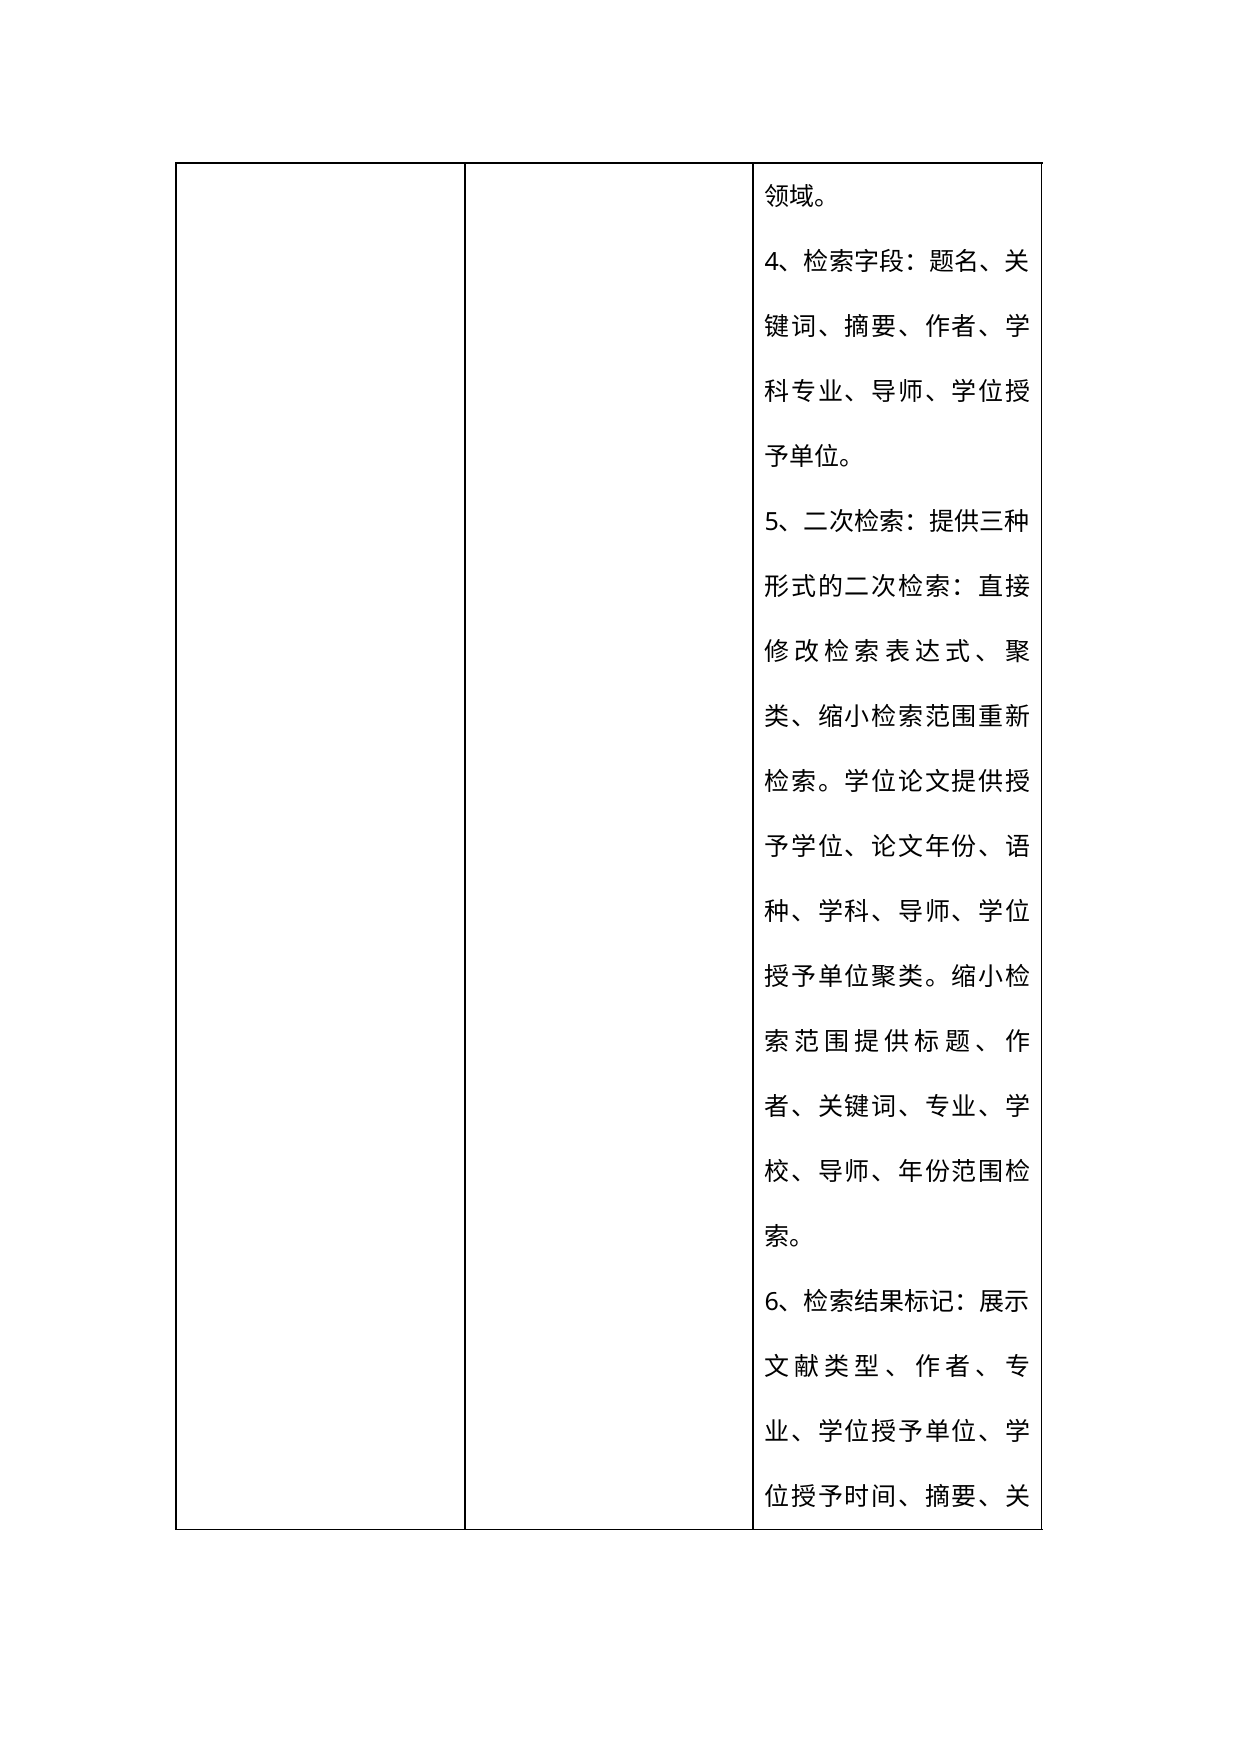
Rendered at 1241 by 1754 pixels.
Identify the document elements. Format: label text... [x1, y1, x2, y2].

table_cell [754, 164, 1041, 1528]
table_cell 1 [177, 164, 464, 1528]
table_cell [466, 164, 752, 1528]
